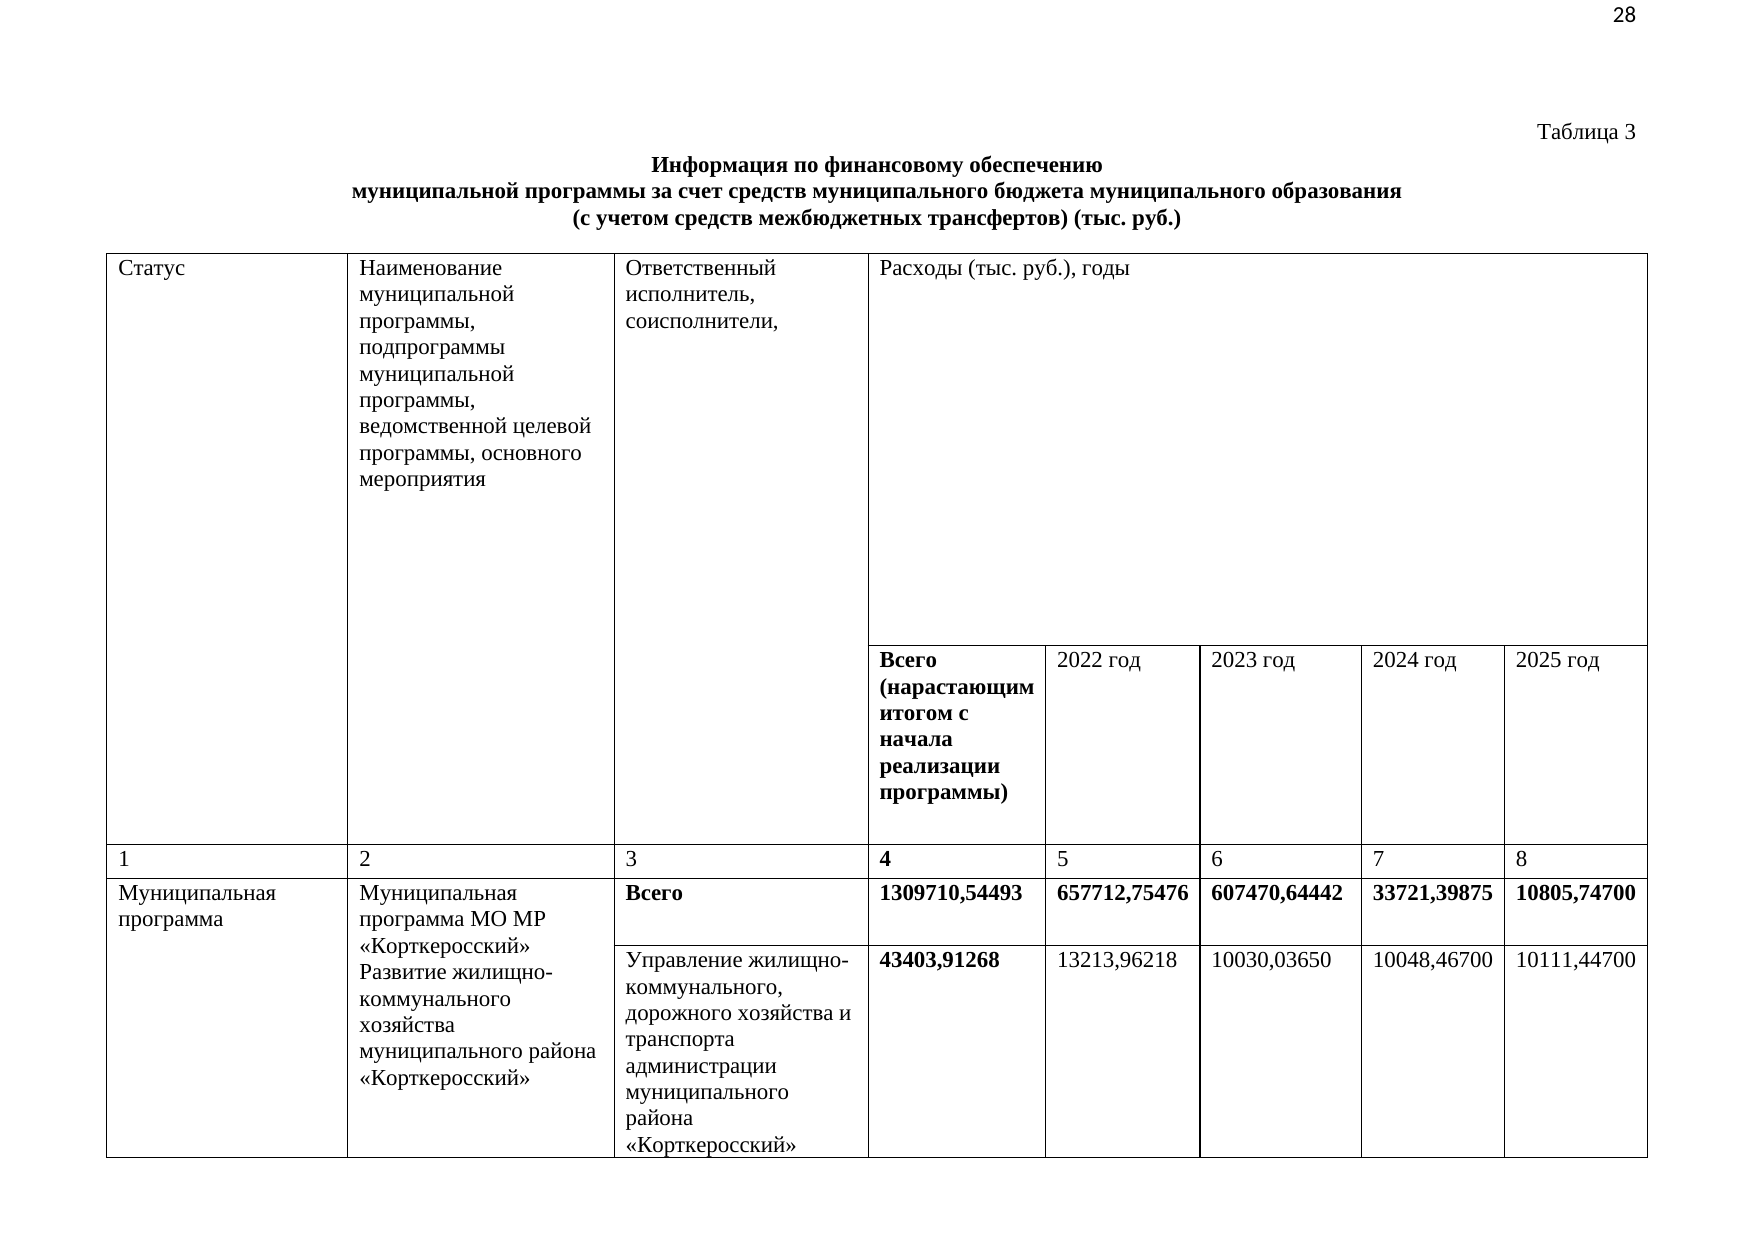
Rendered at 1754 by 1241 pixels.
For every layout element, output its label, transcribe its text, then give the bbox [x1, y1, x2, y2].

table_cell 10048,46700 [1362, 946, 1504, 1157]
table_cell 2025 год [1505, 646, 1647, 844]
table_cell Статус [107, 254, 347, 844]
table_cell 13213,96218 [1046, 946, 1199, 1157]
table_cell Всего (нарастающим итогом с начала реализации программы) [869, 646, 1045, 844]
table_cell 2023 год [1201, 646, 1361, 844]
table_cell 1 [107, 845, 347, 878]
table_cell 6 [1201, 845, 1361, 878]
table_cell Наименование муниципальной программы, подпрограммы муниципальной программы, ведомственной целевой программы, основного мероприятия [348, 254, 614, 844]
table_cell Расходы (тыс. руб.), годы [869, 254, 1647, 645]
table_cell 5 [1046, 845, 1199, 878]
table_cell Всего [615, 879, 868, 945]
table_cell 4 [869, 845, 1045, 878]
table_cell 1309710,54493 [869, 879, 1045, 945]
table_cell 657712,75476 [1046, 879, 1199, 945]
table_cell 3 [615, 845, 868, 878]
table_cell 2024 год [1362, 646, 1504, 844]
table_cell 2022 год [1046, 646, 1199, 844]
table_cell 10030,03650 [1201, 946, 1361, 1157]
table_cell Муниципальная программа МО МР «Корткеросский» Развитие жилищно-коммунального хозяйства муниципального района «Корткеросский» [348, 879, 614, 1157]
table_cell 43403,91268 [869, 946, 1045, 1157]
table_cell 2 [348, 845, 614, 878]
table_cell 33721,39875 [1362, 879, 1504, 945]
table_cell Информация по финансовому обеспечению муниципальной программы за счет средств муниципального бюджета муниципального образования (с учетом средств межбюджетных трансфертов) (тыс. руб.) [107, 151, 1647, 253]
table_cell 10111,44700 [1505, 946, 1647, 1157]
table_cell 10805,74700 [1505, 879, 1647, 945]
table_cell Управление жилищно-коммунального, дорожного хозяйства и транспорта администрации муниципального района «Корткеросский» [615, 946, 868, 1157]
table_cell Ответственный исполнитель, соисполнители, [615, 254, 868, 844]
table_cell 607470,64442 [1201, 879, 1361, 945]
table_cell Муниципальная программа [107, 879, 347, 1157]
table_cell 7 [1362, 845, 1504, 878]
table_header Таблица 3 [107, 118, 1647, 151]
table_cell 8 [1505, 845, 1647, 878]
